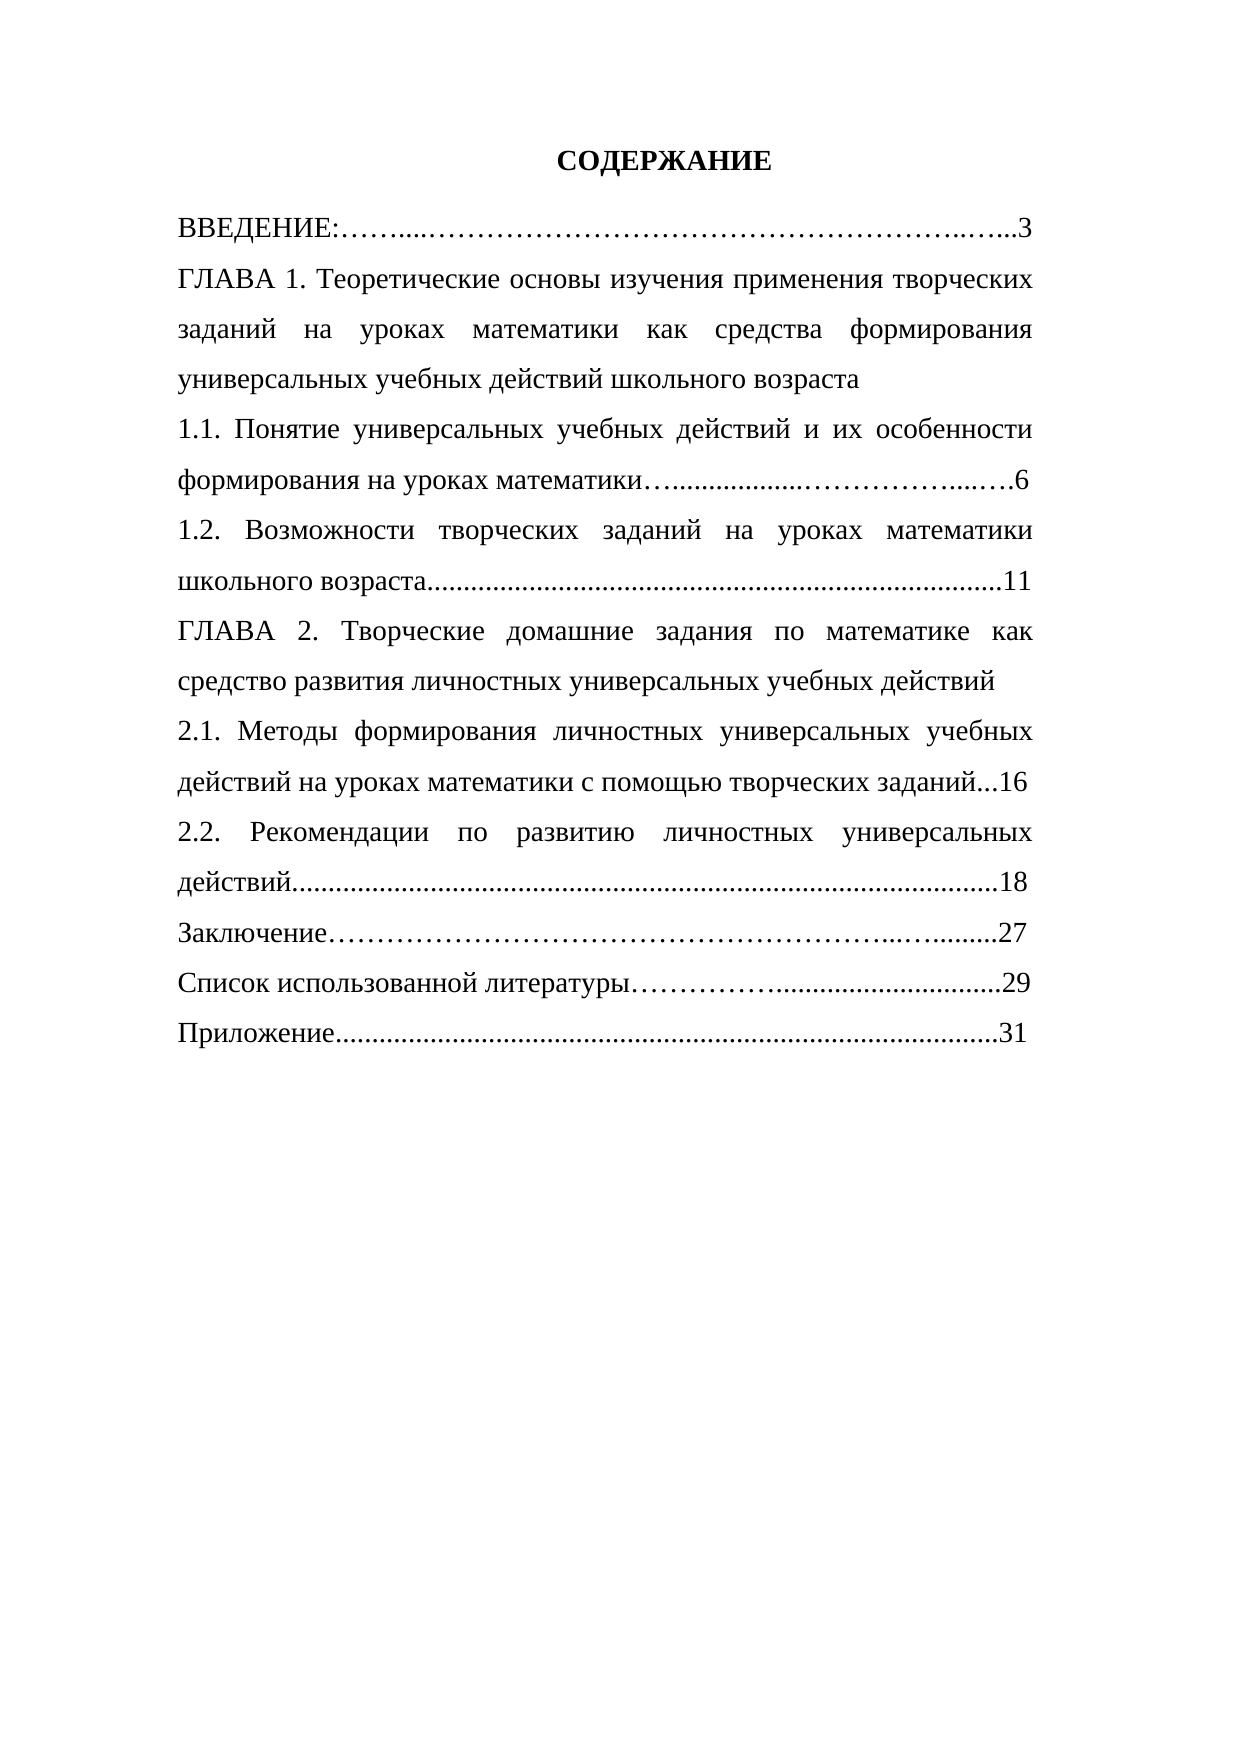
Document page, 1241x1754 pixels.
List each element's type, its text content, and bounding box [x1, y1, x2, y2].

text ГЛАВА 1. Теоретические основы изучения применения творческих заданий на уроках математики как средства формирования универсальных учебных действий школьного возраста [177, 344, 1033, 395]
text ГЛАВА 1. Теоретические основы изучения применения творческих заданий на уроках математики как средства формирования универсальных учебных действий школьного возраста [177, 261, 1033, 311]
text Список использованной литературы……………...............................29 [177, 965, 1033, 999]
text Заключение…………………………………………………...….........27 [177, 915, 1033, 948]
text ГЛАВА 2. Творческие домашние задания по математике как средство развития личностных универсальных учебных действий [177, 613, 1033, 697]
text ВВЕДЕНИЕ:……....………………………………………………..…...3 [177, 210, 1033, 244]
text 2.1. Методы формирования личностных универсальных учебных действий на уроках математики с помощью творческих заданий...16 [177, 713, 1033, 797]
text 2.2. Рекомендации по развитию личностных универсальных действий.................................................................................................18 [177, 814, 1033, 898]
text 1.1. Понятие универсальных учебных действий и их особенности формирования на уроках математики…..................……………....….6 [177, 412, 1033, 496]
text 1.2. Возможности творческих заданий на уроках математики школьного возраста...............................................................................11 [177, 512, 1033, 596]
text СОДЕРЖАНИЕ [177, 143, 1152, 177]
text Приложение...........................................................................................31 [177, 1015, 1033, 1049]
